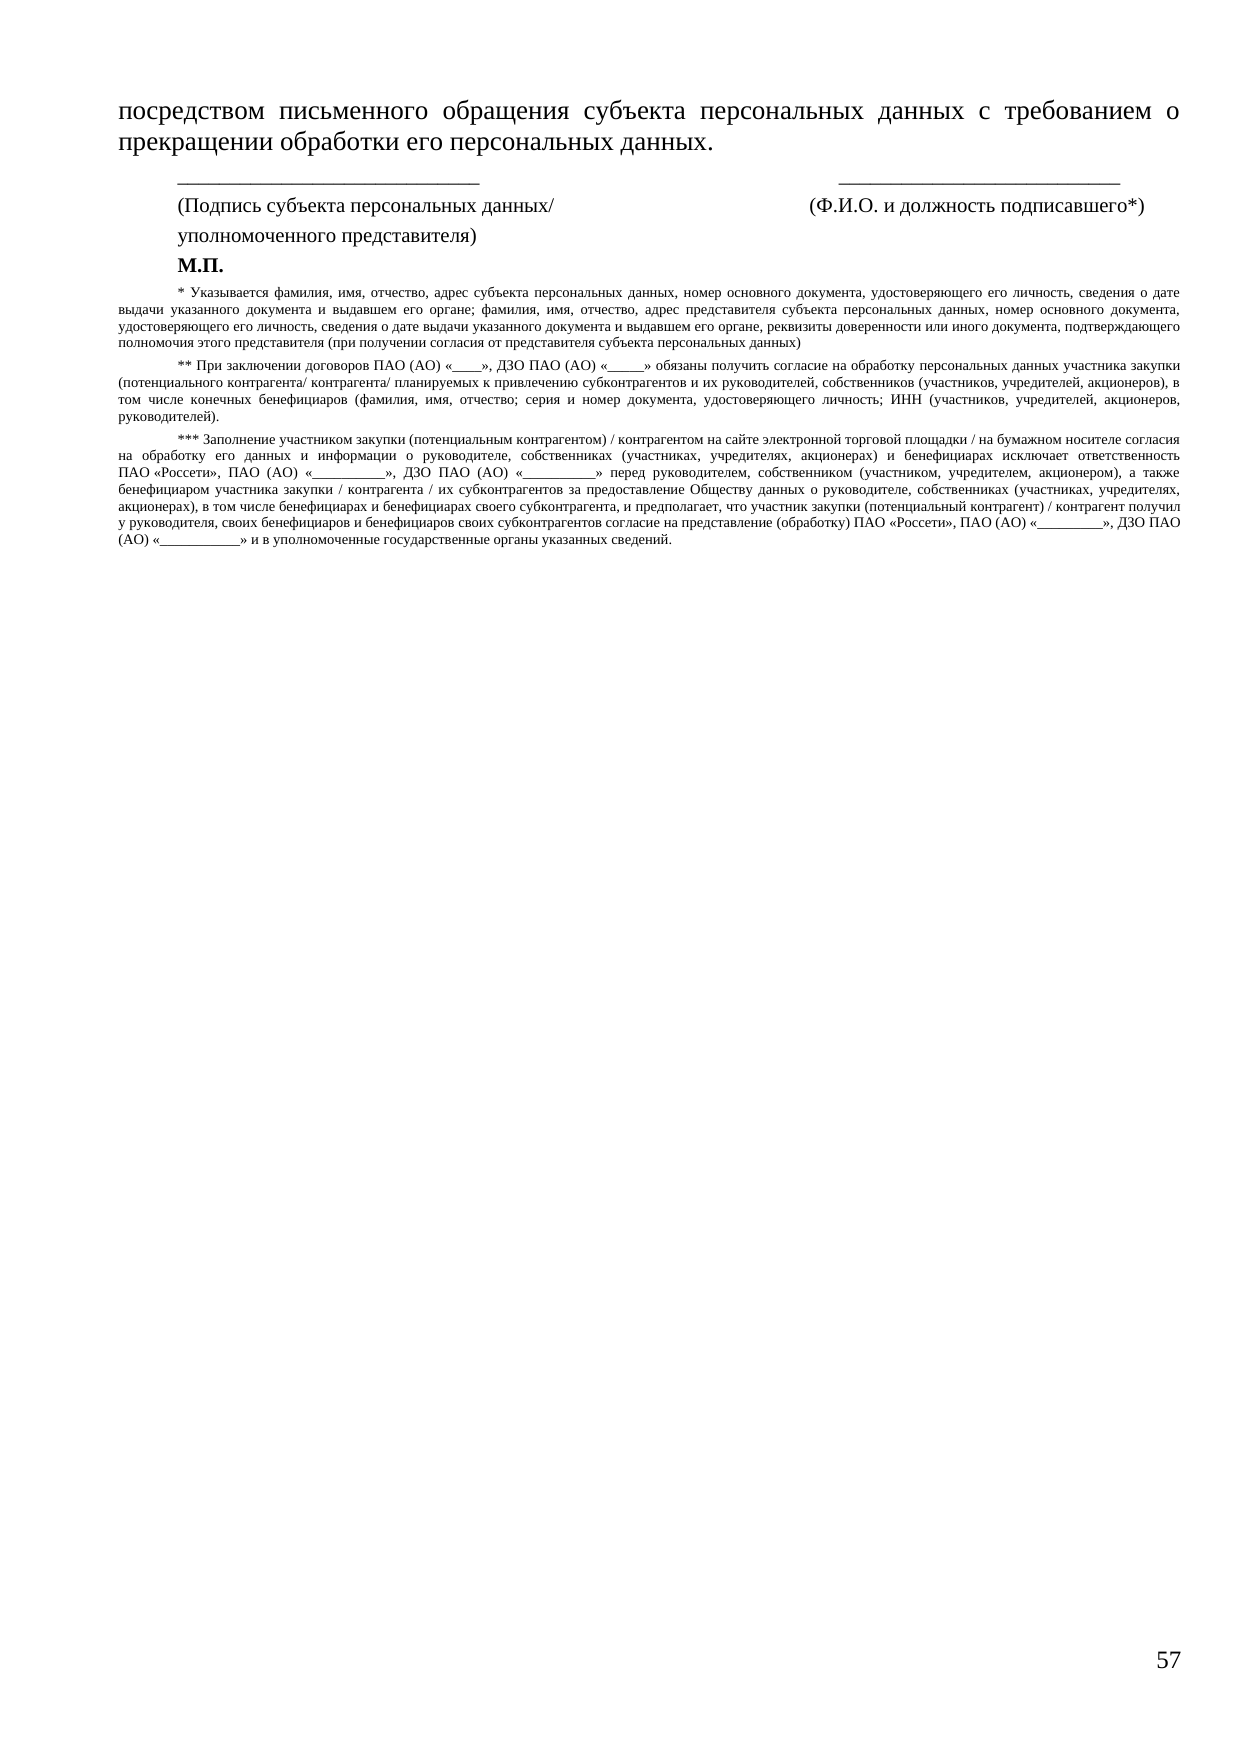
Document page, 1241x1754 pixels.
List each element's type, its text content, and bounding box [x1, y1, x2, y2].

text М.П. [118, 253, 1181, 277]
text уполномоченного представителя) [118, 223, 1181, 247]
text (Подпись субъекта персональных данных/ (Ф.И.О. и должность подписавшего*) [118, 193, 1181, 217]
text *** Заполнение участником закупки (потенциальным контрагентом) / контрагентом на сайте электронной торговой площадки / на бумажном носителе согласия на обработку его данных и информации о руководителе, собственниках (участниках, учредителях, акционерах) и бенефициарах исключает ответственность ПАО «Россети», ПАО (АО) «__________», ДЗО ПАО (АО) «__________» перед руководителем, собственником (участником, учредителем, акционером), а также бенефициаром участника закупки / контрагента / их субконтрагентов за предоставление Обществу данных о руководителе, собственниках (участниках, учредителях, акционерах), в том числе бенефициарах и бенефициарах своего субконтрагента, и предполагает, что участник закупки (потенциальный контрагент) / контрагент получил у руководителя, своих бенефициаров и бенефициаров своих субконтрагентов согласие на представление (обработку) ПАО «Россети», ПАО (АО) «_________», ДЗО ПАО (АО) «___________» и в уполномоченные государственные органы указанных сведений. [118, 430, 1181, 548]
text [118, 94, 1181, 156]
text _____________________________ ___________________________ [118, 162, 1181, 187]
text * Указывается фамилия, имя, отчество, адрес субъекта персональных данных, номер основного документа, удостоверяющего его личность, сведения о дате выдачи указанного документа и выдавшем его органе; фамилия, имя, отчество, адрес представителя субъекта персональных данных, номер основного документа, удостоверяющего его личность, сведения о дате выдачи указанного документа и выдавшем его органе, реквизиты доверенности или иного документа, подтверждающего полномочия этого представителя (при получении согласия от представителя субъекта персональных данных) [118, 284, 1181, 351]
text ** При заключении договоров ПАО (АО) «____», ДЗО ПАО (АО) «_____» обязаны получить согласие на обработку персональных данных участника закупки (потенциального контрагента/ контрагента/ планируемых к привлечению субконтрагентов и их руководителей, собственников (участников, учредителей, акционеров), в том числе конечных бенефициаров (фамилия, имя, отчество; серия и номер документа, удостоверяющего личность; ИНН (участников, учредителей, акционеров, руководителей). [118, 357, 1181, 424]
